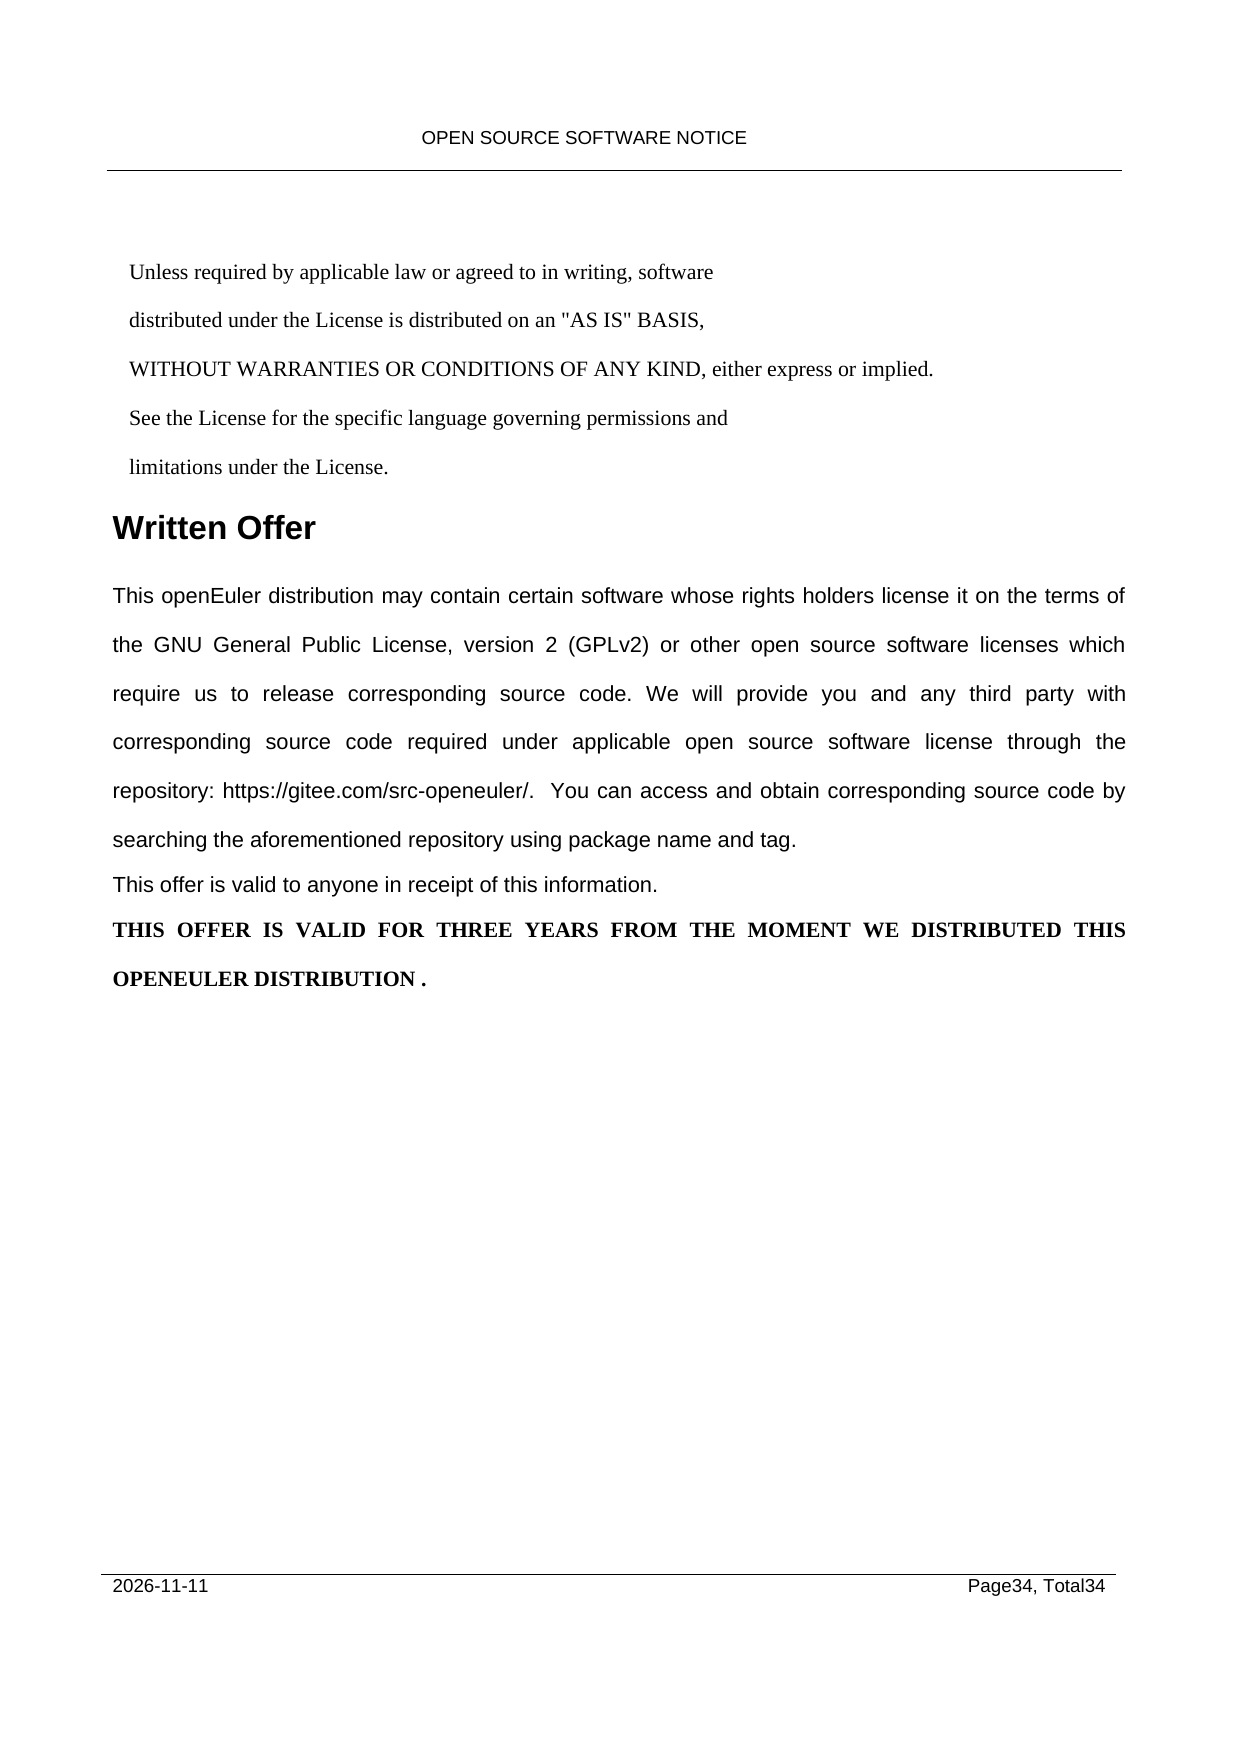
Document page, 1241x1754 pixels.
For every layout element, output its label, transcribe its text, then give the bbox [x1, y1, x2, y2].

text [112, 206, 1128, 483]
text This openEuler distribution may contain certain software whose rights holders license it on the terms of the GNU General Public License, version 2 (GPLv2) or other open source software licenses which require us to release corresponding source code. We will provide you and any third party with corresponding source code required under applicable open source software license through the repository: https://gitee.com/src-openeuler/. You can access and obtain corresponding source code by searching the aforementioned repository using package name and tag. [112, 579, 1128, 856]
text Written Offer [112, 495, 1128, 560]
text This offer is valid to anyone in receipt of this information. [112, 868, 1128, 901]
text THIS OFFER IS VALID FOR THREE YEARS FROM THE MOMENT WE DISTRIBUTED THIS OPENEULER DISTRIBUTION . [112, 913, 1128, 994]
